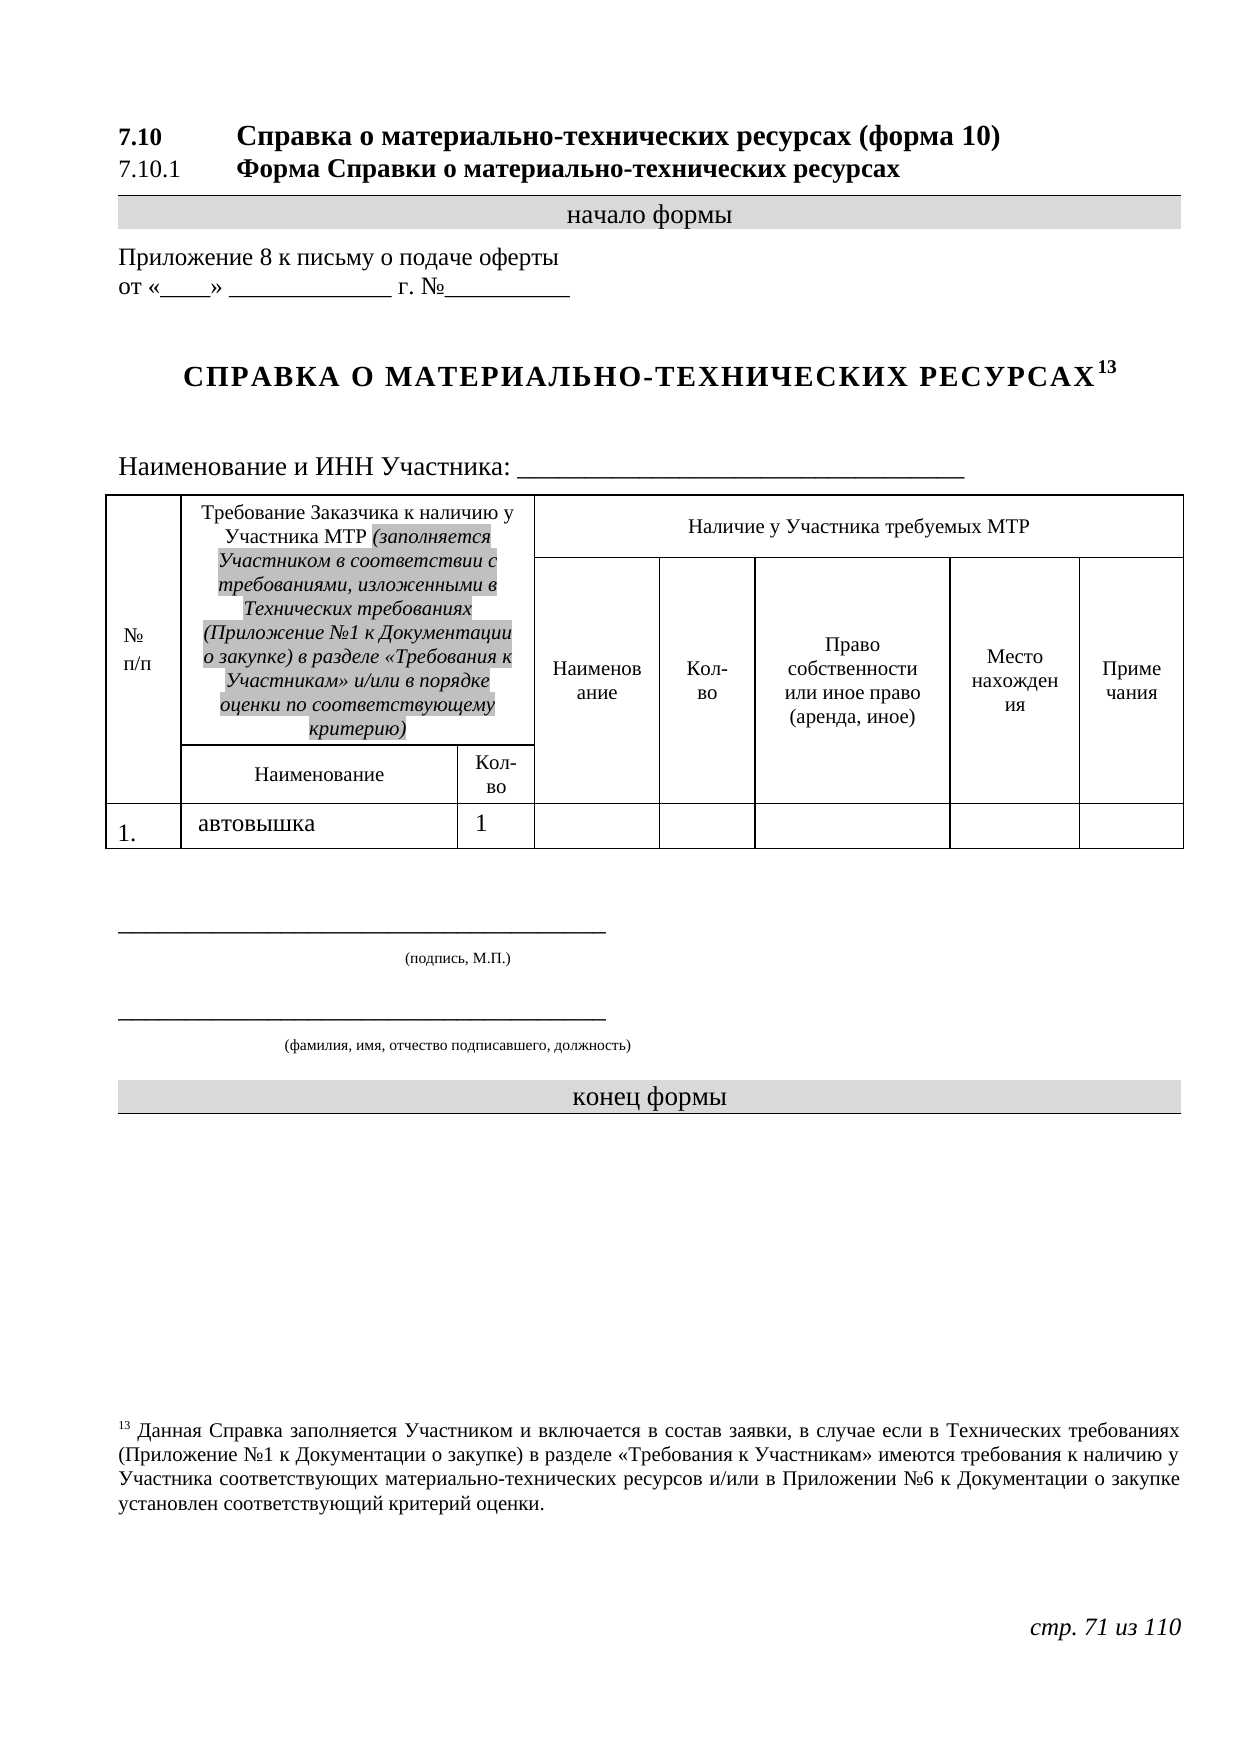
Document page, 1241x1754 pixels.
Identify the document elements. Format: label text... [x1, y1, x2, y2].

text конец формы [118, 1080, 1181, 1113]
table_cell Место нахождения [951, 558, 1079, 802]
table_cell [660, 804, 754, 848]
text Справка о материально-технических ресурсах [118, 356, 1181, 394]
text начало формы [118, 196, 1181, 229]
table_cell [951, 804, 1079, 848]
table_cell [1080, 804, 1183, 848]
text ____________________________________ [118, 993, 1181, 1024]
table_header № п/п [107, 496, 180, 802]
table_cell Право собственности или иное право (аренда, иное) [756, 558, 949, 802]
text (фамилия, имя, отчество подписавшего, должность) [118, 1036, 797, 1067]
table_header Требование Заказчика к наличию у Участника МТР (заполняется Участником в соответствии с требованиями, изложенными в Технических требованиях (Приложение №1 к Документации о закупке) в разделе «Требования к Участникам» и/или в порядке оценки по соответствующему критерию) [182, 496, 534, 744]
table_cell [535, 804, 659, 848]
table_header Наличие у Участника требуемых МТР [535, 496, 1183, 557]
table_cell [107, 804, 180, 848]
table_cell Примечания [1080, 558, 1183, 802]
table_cell [756, 804, 949, 848]
table_cell автовышка [182, 804, 457, 848]
table_cell Наименование [535, 558, 659, 802]
text Наименование и ИНН Участника: _________________________________ [118, 450, 1181, 481]
text ____________________________________ [118, 905, 1181, 936]
table_cell Наименование [182, 746, 457, 802]
table_cell Кол-во [458, 746, 534, 802]
text Форма Справки о материально-технических ресурсах [118, 152, 1181, 183]
table_cell 1 [458, 804, 534, 848]
text Приложение 8 к письму о подаче оферты от «____» _____________ г. №__________ [118, 242, 1181, 299]
subtitle Справка о материально-технических ресурсах (форма 10) [118, 118, 1181, 152]
text (подпись, М.П.) [118, 949, 797, 980]
table_cell Кол-во [660, 558, 754, 802]
